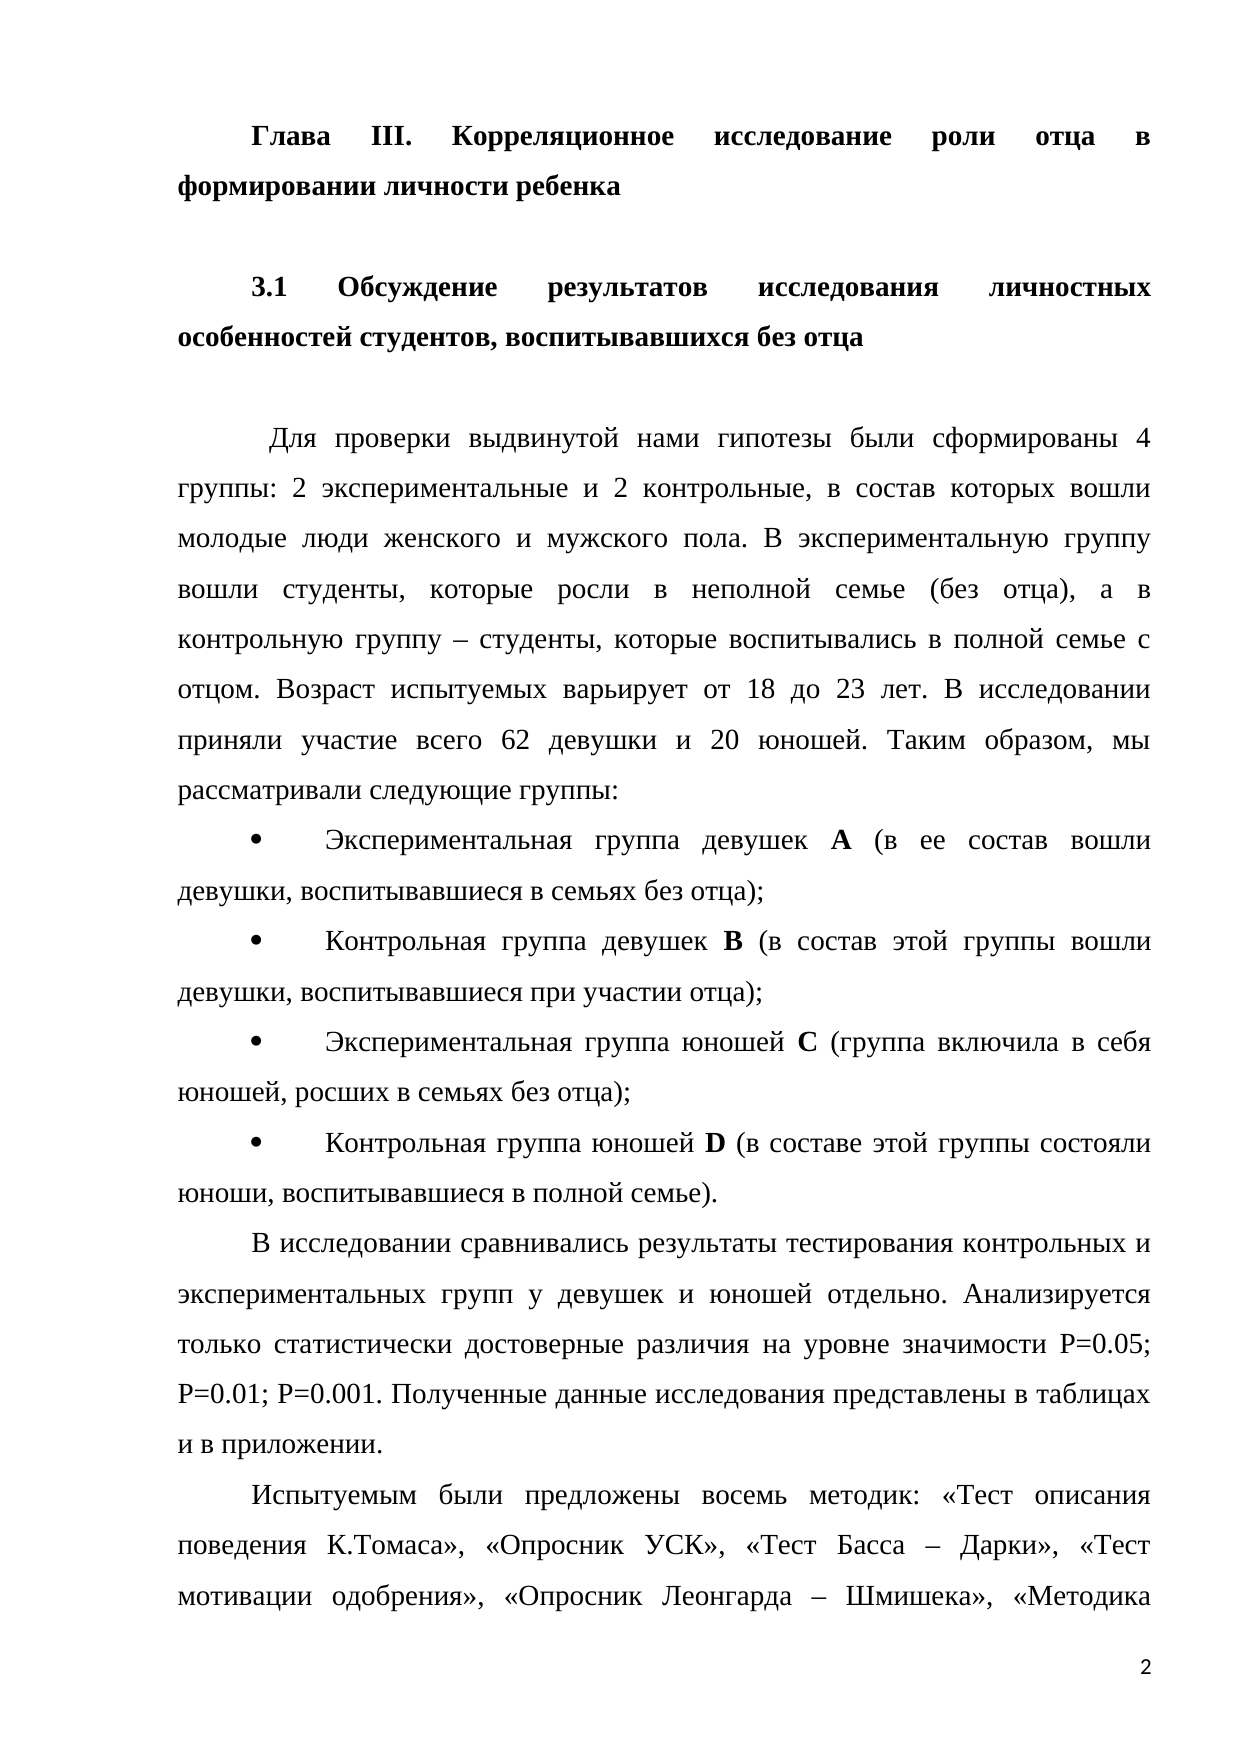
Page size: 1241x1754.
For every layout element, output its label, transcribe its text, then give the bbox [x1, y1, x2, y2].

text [177, 1477, 1152, 1611]
list Экспериментальная группа девушек А (в ее состав вошли девушки, воспитывавшиеся в семьях без отца); [177, 822, 1152, 906]
list Экспериментальная группа юношей C (группа включила в себя юношей, росших в семьях без отца); [177, 1024, 1152, 1108]
list Контрольная группа юношей D (в составе этой группы состояли юноши, воспитывавшиеся в полной семье). [177, 1125, 1152, 1209]
list Контрольная группа девушек B (в состав этой группы вошли девушки, воспитывавшиеся при участии отца); [177, 923, 1152, 1007]
text В исследовании сравнивались результаты тестирования контрольных и экспериментальных групп у девушек и юношей отдельно. Анализируется только статистически достоверные различия на уровне значимости Р=0.05; Р=0.01; Р=0.001. Полученные данные исследования представлены в таблицах и в приложении. [177, 1225, 1152, 1460]
text 3.1 Обсуждение результатов исследования личностных особенностей студентов, воспитывавшихся без отца [177, 269, 1152, 353]
text Глава III. Корреляционное исследование роли отца в формировании личности ребенка [177, 118, 1152, 202]
text Для проверки выдвинутой нами гипотезы были сформированы 4 группы: 2 экспериментальные и 2 контрольные, в состав которых вошли молодые люди женского и мужского пола. В экспериментальную группу вошли студенты, которые росли в неполной семье (без отца), а в контрольную группу – студенты, которые воспитывались в полной семье с отцом. Возраст испытуемых варьирует от 18 до 23 лет. В исследовании приняли участие всего 62 девушки и 20 юношей. Таким образом, мы рассматривали следующие группы: [177, 420, 1152, 806]
